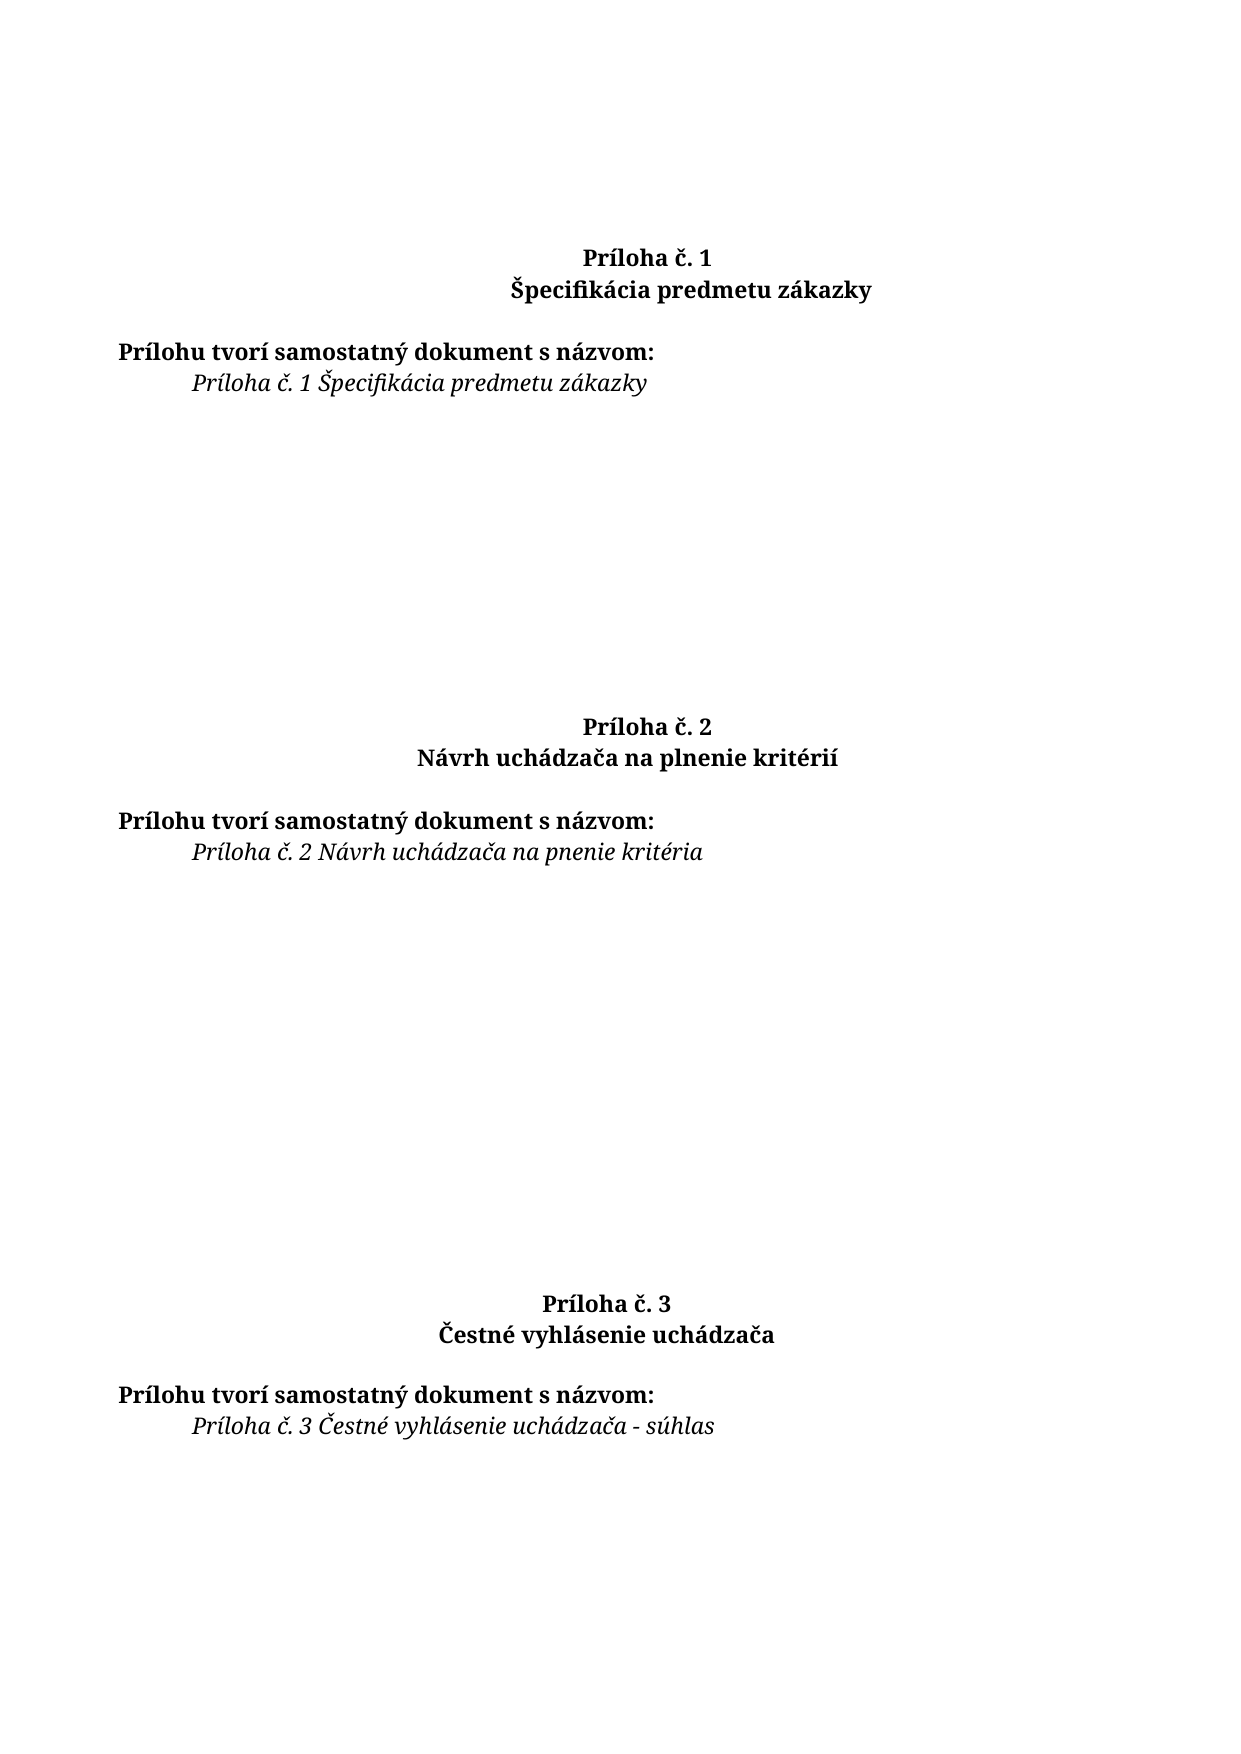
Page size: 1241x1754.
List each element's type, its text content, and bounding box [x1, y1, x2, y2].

text Príloha č. 1 [118, 242, 1137, 274]
text Prílohu tvorí samostatný dokument s názvom: [118, 336, 1137, 367]
text Prílohu tvorí samostatný dokument s názvom: [118, 805, 1137, 836]
text Príloha č. 2 Návrh uchádzača na pnenie kritéria [118, 836, 1137, 867]
text Čestné vyhlásenie uchádzača [118, 1319, 1095, 1350]
text Príloha č. 2 [118, 711, 1137, 742]
text Príloha č. 1 Špecifikácia predmetu zákazky [118, 367, 1137, 399]
text Príloha č. 3 [118, 1288, 1095, 1319]
text Špecifikácia predmetu zákazky [118, 274, 1137, 305]
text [118, 1379, 1137, 1410]
text Príloha č. 3 Čestné vyhlásenie uchádzača - súhlas [118, 1410, 1137, 1442]
text Návrh uchádzača na plnenie kritérií [118, 742, 1137, 774]
